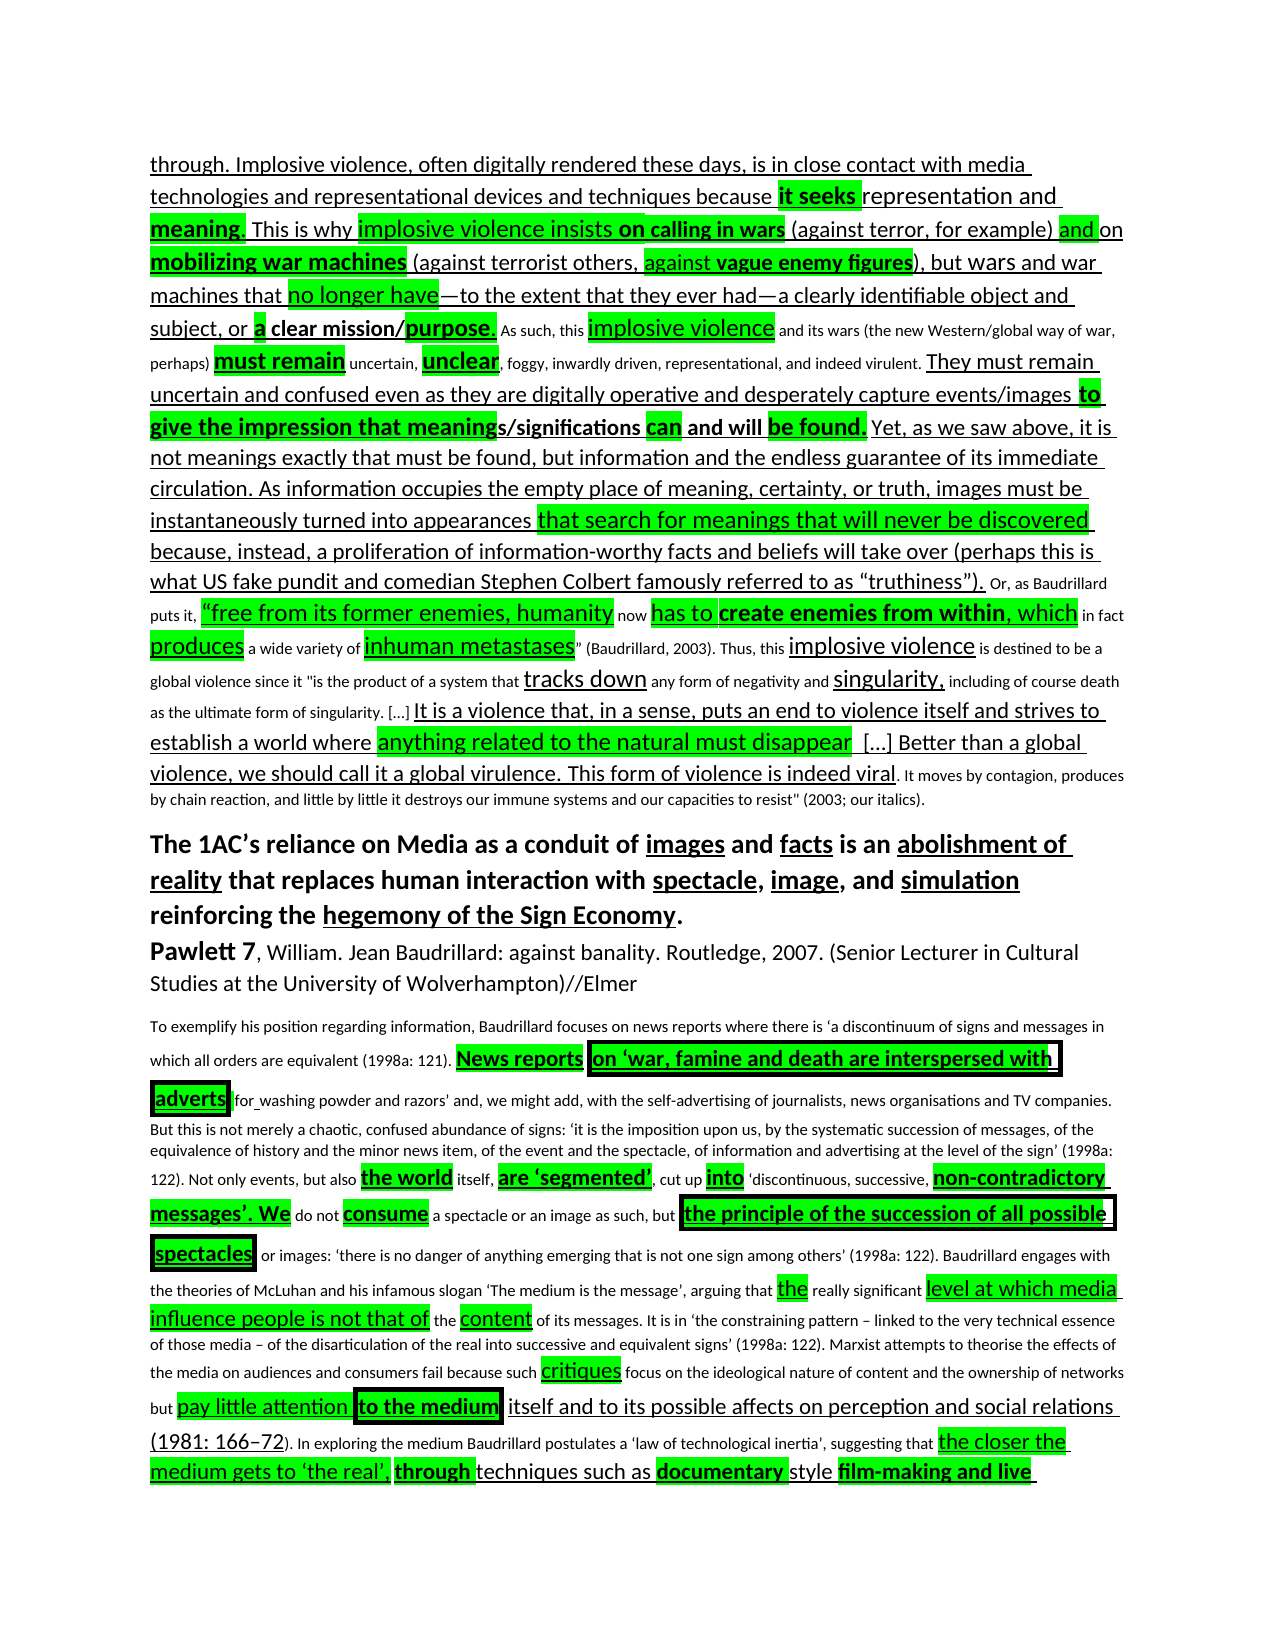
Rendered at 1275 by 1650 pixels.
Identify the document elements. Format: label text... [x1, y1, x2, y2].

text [150, 1016, 1125, 1485]
subtitle The 1AC’s reliance on Media as a conduit of images and facts is an abolishment of reality that replaces human interaction with spectacle, image, and simulation reinforcing the hegemony of the Sign Economy. [150, 827, 1125, 932]
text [150, 150, 1125, 809]
text Pawlett 7, William. Jean Baudrillard: against banality. Routledge, 2007. (Senior Lecturer in Cultural Studies at the University of Wolverhampton)//Elmer [150, 934, 1125, 997]
